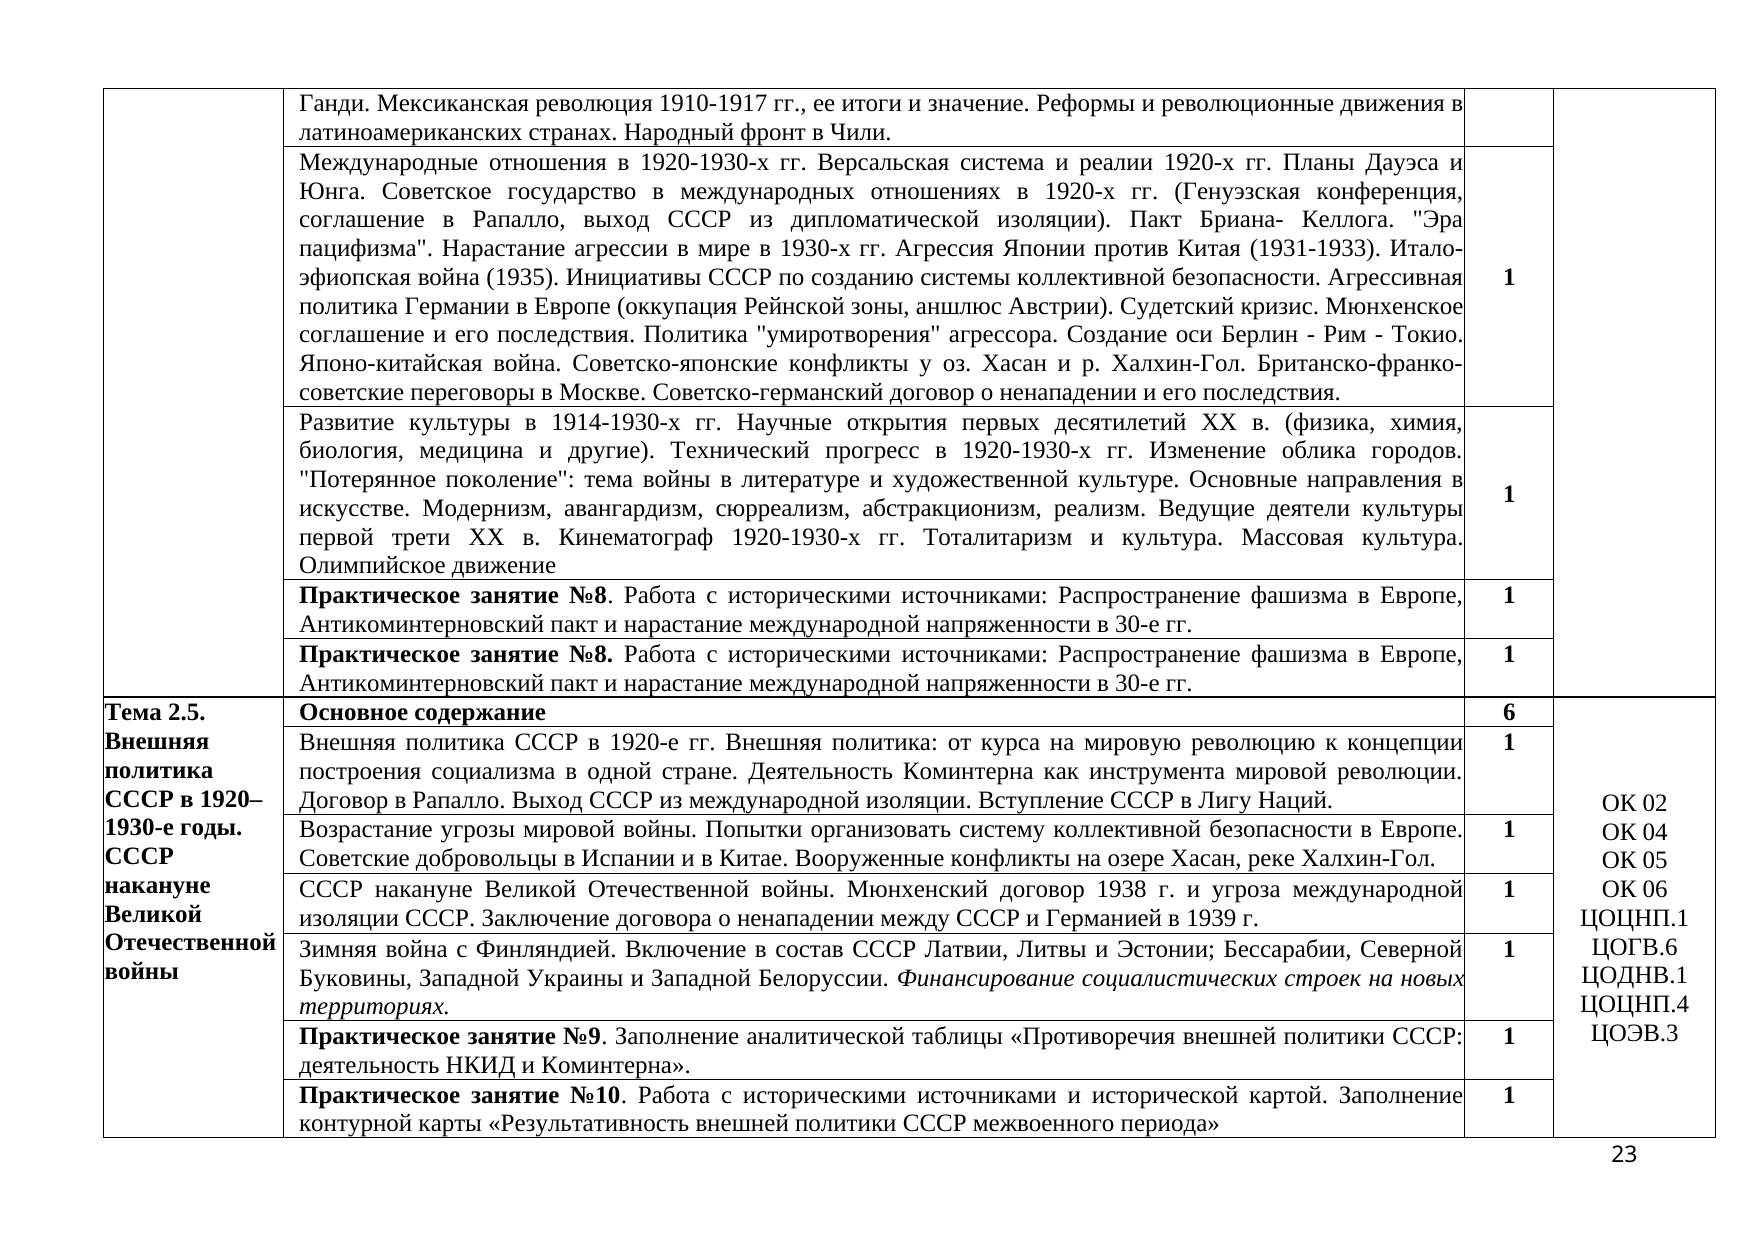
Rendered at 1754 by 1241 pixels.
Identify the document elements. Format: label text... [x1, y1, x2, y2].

table_cell 1 [1465, 934, 1553, 1020]
table_cell Международные отношения в 1920-1930-х гг. Версальская система и реалии 1920-х гг. Планы Дауэса и Юнга. Советское государство в международных отношениях в 1920-х гг. (Генуэзская конференция, соглашение в Рапалло, выход СССР из дипломатической изоляции). Пакт Бриана- Келлога. "Эра пацифизма". Нарастание агрессии в мире в 1930-х гг. Агрессия Японии против Китая (1931-1933). Итало-эфиопская война (1935). Инициативы СССР по созданию системы коллективной безопасности. Агрессивная политика Германии в Европе (оккупация Рейнской зоны, аншлюс Австрии). Судетский кризис. Мюнхенское соглашение и его последствия. Политика "умиротворения" агрессора. Создание оси Берлин - Рим - Токио. Японо-китайская война. Советско-японские конфликты у оз. Хасан и р. Халхин-Гол. Британско-франко-советские переговоры в Москве. Советско-германский договор о ненападении и его последствия. [284, 147, 1464, 406]
table_cell 1 [1465, 815, 1553, 873]
table_cell 1 [1465, 1021, 1553, 1079]
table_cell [284, 89, 1464, 146]
table_cell 1 [1465, 727, 1553, 813]
table_cell 1 [1465, 874, 1553, 933]
table_cell 1 [1465, 89, 1553, 146]
table_cell Практическое занятие №9. Заполнение аналитической таблицы «Противоречия внешней политики СССР: деятельность НКИД и Коминтерна». [284, 1021, 1464, 1079]
table_cell Развитие культуры в 1914-1930-х гг. Научные открытия первых десятилетий XX в. (физика, химия, биология, медицина и другие). Технический прогресс в 1920-1930-х гг. Изменение облика городов. "Потерянное поколение": тема войны в литературе и художественной культуре. Основные направления в искусстве. Модернизм, авангардизм, сюрреализм, абстракционизм, реализм. Ведущие деятели культуры первой трети XX в. Кинематограф 1920-1930-х гг. Тоталитаризм и культура. Массовая культура. Олимпийское движение [284, 407, 1464, 579]
table_cell 1 [1465, 1080, 1553, 1137]
table_cell Практическое занятие №8. Работа с историческими источниками: Распространение фашизма в Европе, Антикоминтерновский пакт и нарастание международной напряженности в 30-е гг. [284, 580, 1464, 638]
table_cell 1 [1465, 147, 1553, 406]
table_cell 1 [1465, 639, 1553, 696]
table_cell Тема 2.5. Внешняя политика СССР в 1920–1930-е годы. СССР накануне Великой Отечественной войны [104, 698, 283, 1137]
table_cell Практическое занятие №8. Работа с историческими источниками: Распространение фашизма в Европе, Антикоминтерновский пакт и нарастание международной напряженности в 30-е гг. [284, 639, 1464, 696]
table_cell СССР накануне Великой Отечественной войны. Мюнхенский договор 1938 г. и угроза международной изоляции СССР. Заключение договора о ненападении между СССР и Германией в 1939 г. [284, 874, 1464, 933]
table_cell Внешняя политика СССР в 1920-е гг. Внешняя политика: от курса на мировую революцию к концепции построения социализма в одной стране. Деятельность Коминтерна как инструмента мировой революции. Договор в Рапалло. Выход СССР из международной изоляции. Вступление СССР в Лигу Наций. [284, 727, 1464, 813]
table_cell Зимняя война с Финляндией. Включение в состав СССР Латвии, Литвы и Эстонии; Бессарабии, Северной Буковины, Западной Украины и Западной Белоруссии. Финансирование социалистических строек на новых территориях. [284, 934, 1464, 1020]
table_cell Основное содержание [284, 698, 1464, 726]
table_cell Практическое занятие №10. Работа с историческими источниками и исторической картой. Заполнение контурной карты «Результативность внешней политики СССР межвоенного периода» [284, 1080, 1464, 1137]
table_cell 6 [1465, 698, 1553, 726]
table_cell Возрастание угрозы мировой войны. Попытки организовать систему коллективной безопасности в Европе. Советские добровольцы в Испании и в Китае. Вооруженные конфликты на озере Хасан, реке Халхин-Гол. [284, 815, 1464, 873]
table_cell ОК 02 ОК 04 ОК 05 ОК 06 ЦОЦНП.1 ЦОГВ.6 ЦОДНВ.1 ЦОЦНП.4 ЦОЭВ.3 [1554, 698, 1715, 1137]
table_cell 1 [1465, 580, 1553, 638]
table_cell 1 [1465, 407, 1553, 579]
